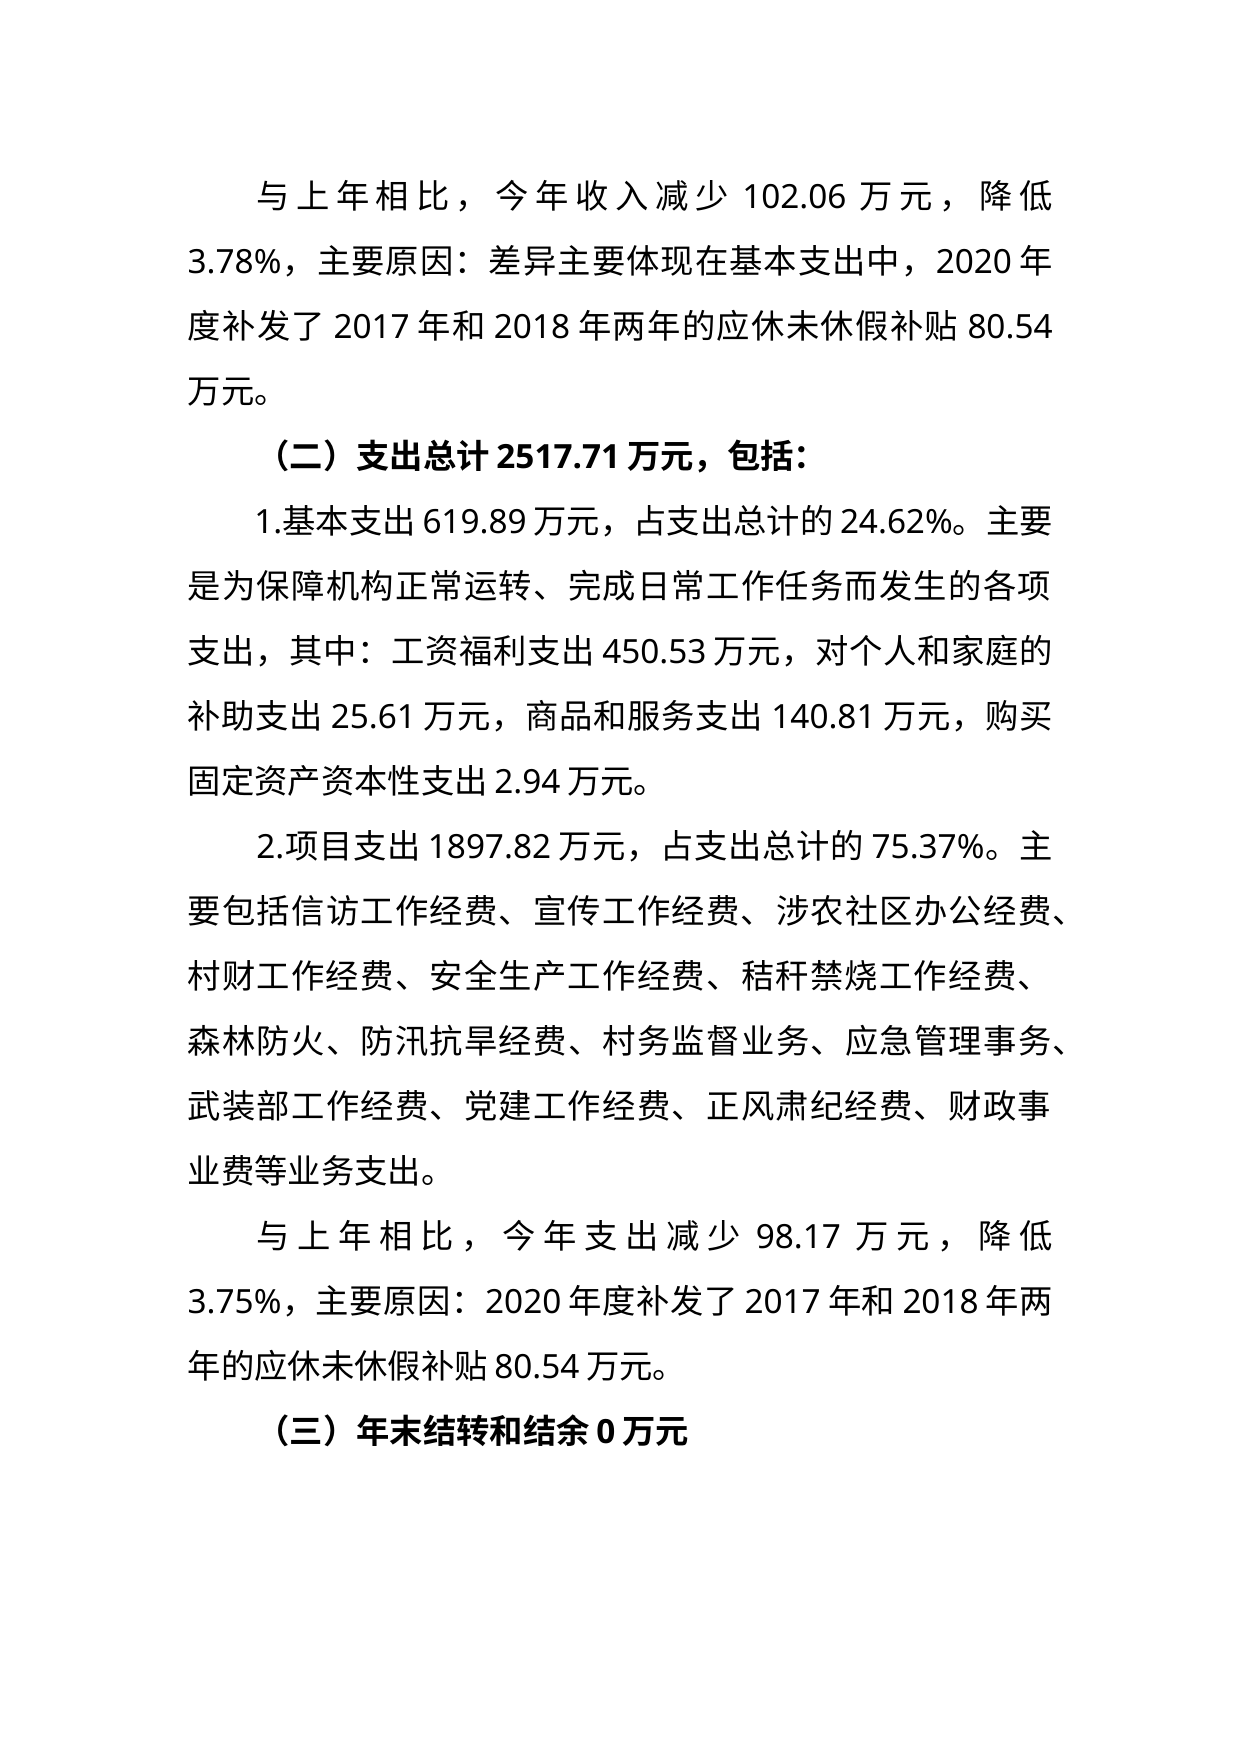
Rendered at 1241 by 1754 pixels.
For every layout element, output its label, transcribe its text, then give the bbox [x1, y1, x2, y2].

text 与上年相比，今年收入减少102.06万元，降低3.78%，主要原因：差异主要体现在基本支出中，2020年度补发了2017年和2018年两年的应休未休假补贴80.54万元。 [187, 162, 1053, 422]
list 支出总计2517.71万元，包括： [187, 422, 1053, 487]
list 1.基本支出619.89万元，占支出总计的24.62%。主要是为保障机构正常运转、完成日常工作任务而发生的各项支出，其中：工资福利支出450.53万元，对个人和家庭的补助支出25.61万元，商品和服务支出140.81万元，购买固定资产资本性支出2.94万元。 [187, 487, 1053, 812]
text 2.项目支出1897.82万元，占支出总计的75.37%。主要包括信访工作经费、宣传工作经费、涉农社区办公经费、村财工作经费、安全生产工作经费、秸秆禁烧工作经费、森林防火、防汛抗旱经费、村务监督业务、应急管理事务、武装部工作经费、党建工作经费、正风肃纪经费、财政事业费等业务支出。 [187, 812, 1053, 1202]
text （三）年末结转和结余0万元 [187, 1397, 1053, 1462]
text 与上年相比，今年支出减少98.17万元，降低3.75%，主要原因：2020年度补发了2017年和2018年两年的应休未休假补贴80.54万元。 [187, 1202, 1053, 1397]
